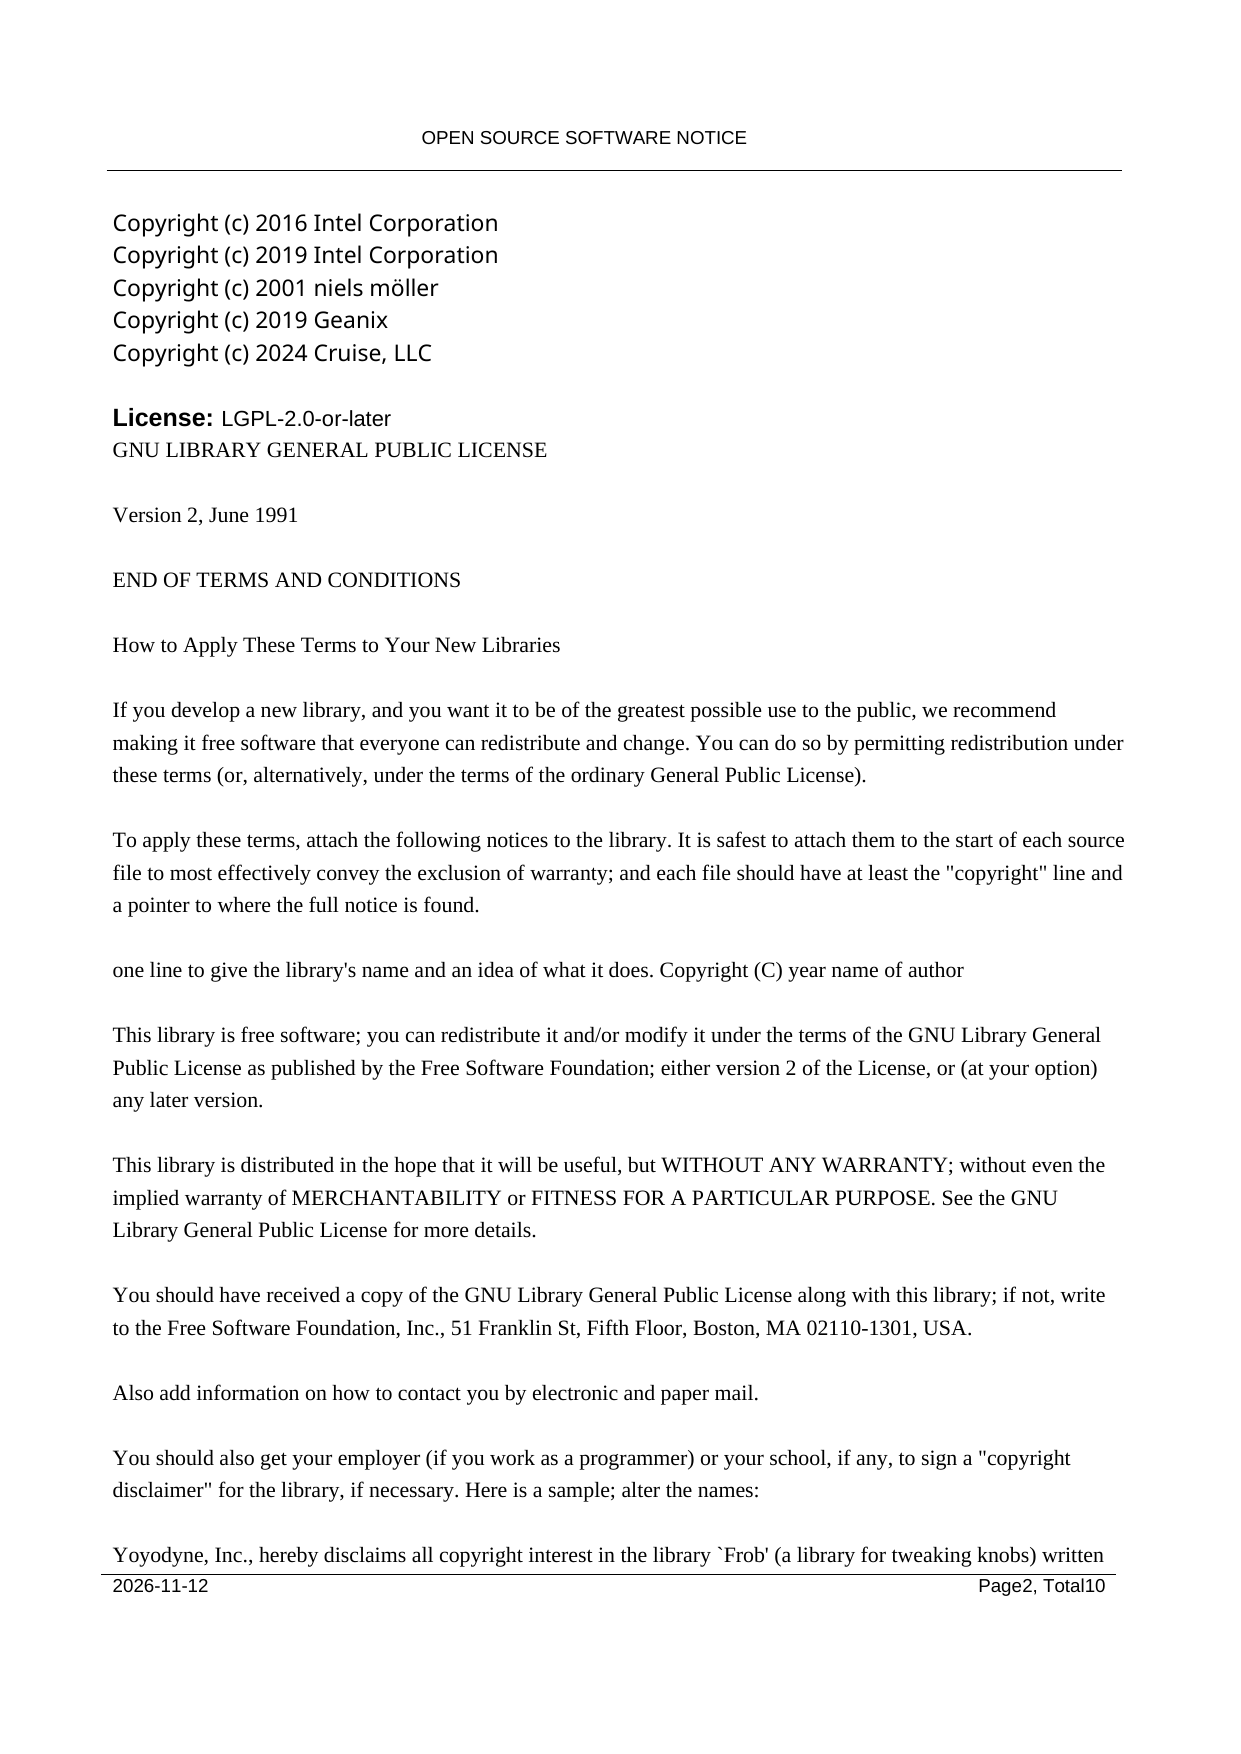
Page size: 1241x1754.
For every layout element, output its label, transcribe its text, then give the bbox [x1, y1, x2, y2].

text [112, 206, 1128, 401]
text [112, 434, 1128, 1571]
text License: LGPL-2.0-or-later [112, 401, 1128, 434]
